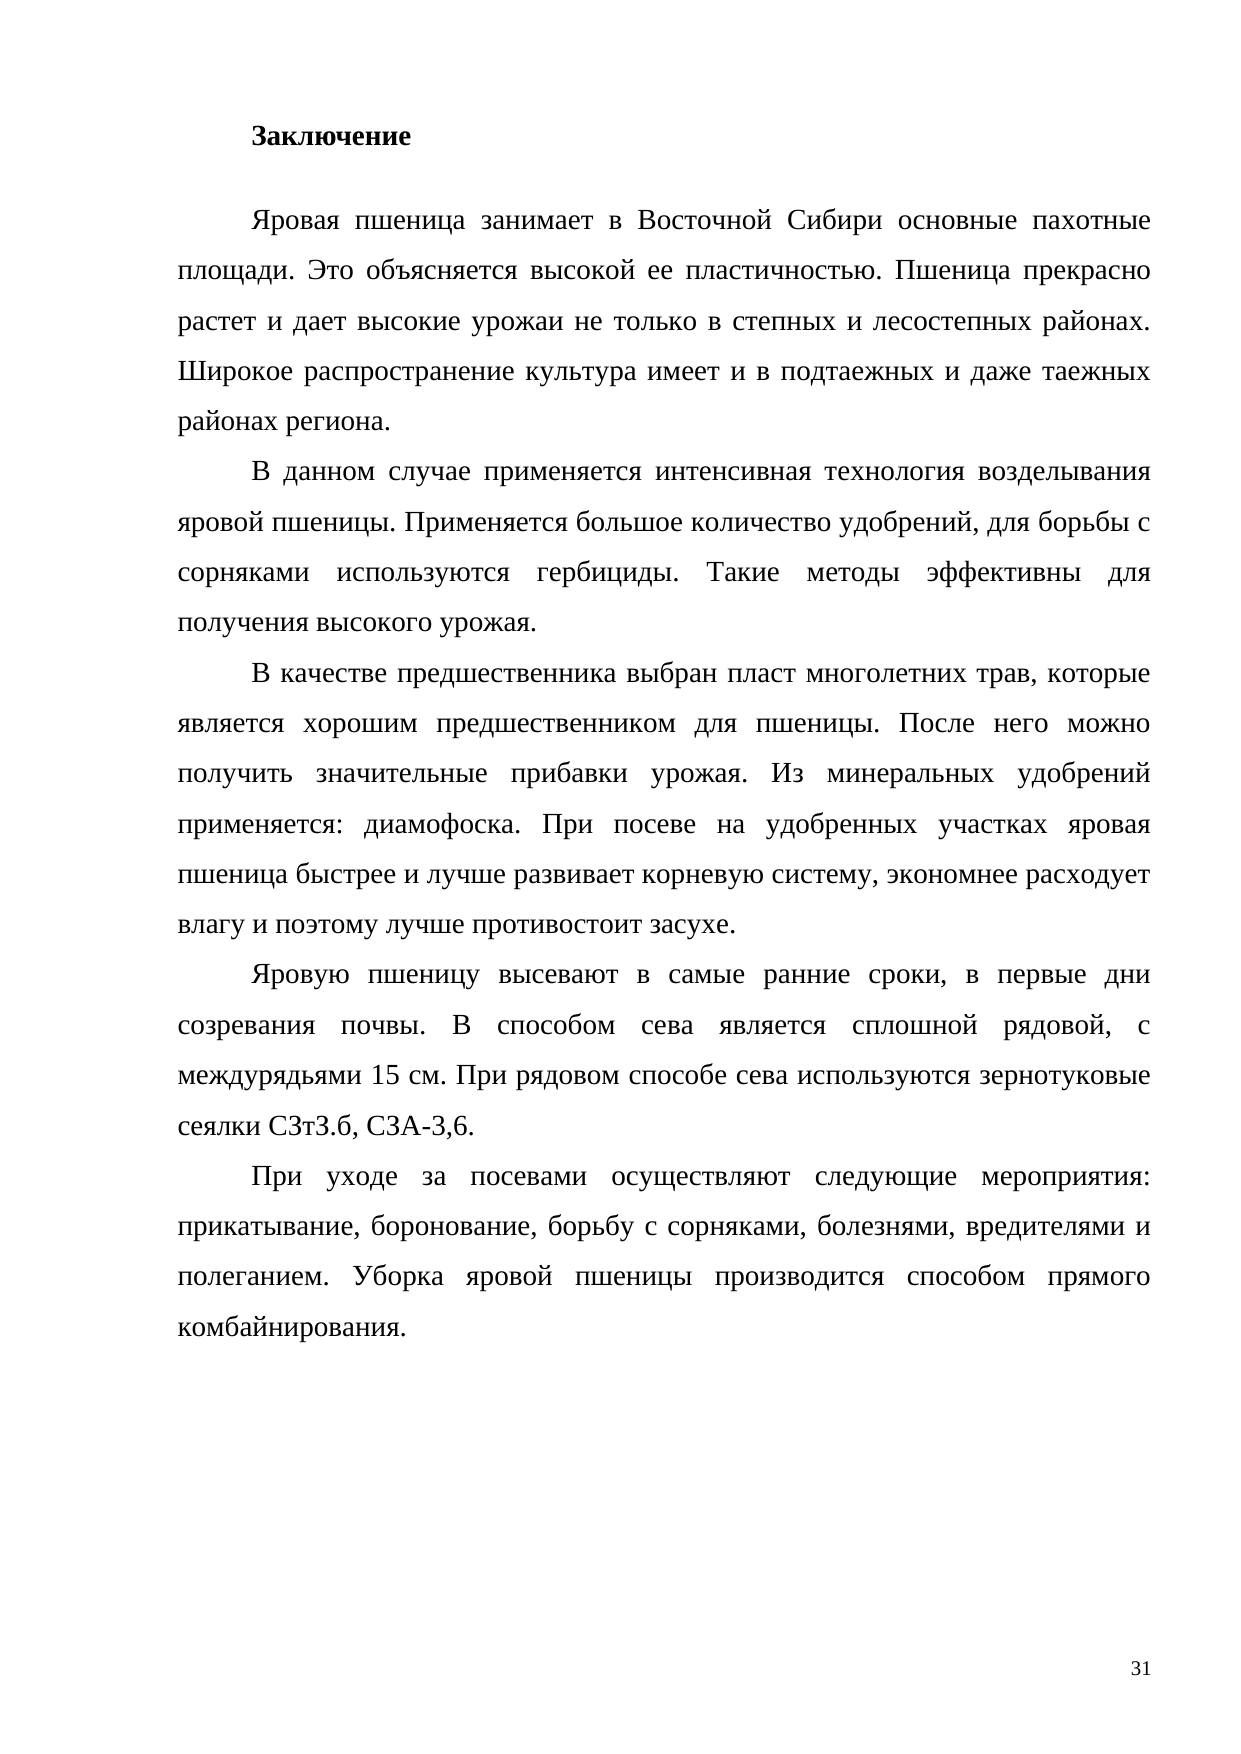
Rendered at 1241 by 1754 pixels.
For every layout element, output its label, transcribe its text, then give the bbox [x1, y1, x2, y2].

subtitle Заключение [177, 118, 1152, 152]
text В качестве предшественника выбран пласт многолетних трав, которые является хорошим предшественником для пшеницы. После него можно получить значительные прибавки урожая. Из минеральных удобрений применяется: диамофоска. При посеве на удобренных участках яровая пшеница быстрее и лучше развивает корневую систему, экономнее расходует влагу и поэтому лучше противостоит засухе. [177, 655, 1152, 940]
text Яровую пшеницу высевают в самые ранние сроки, в первые дни созревания почвы. В способом сева является сплошной рядовой, с междурядьями . При рядовом способе сева используются зернотуковые сеялки СЗтЗ.б, СЗА-3,6. [177, 957, 1152, 1141]
text При уходе за посевами осуществляют следующие мероприятия: прикатывание, боронование, борьбу с сорняками, болезнями, вредителями и полеганием. Уборка яровой пшеницы производится способом прямого комбайнирования. [177, 1158, 1152, 1342]
text Яровая пшеница занимает в Восточной Сибири основные пахотные площади. Это объясняется высокой ее пластичностью. Пшеница прекрасно растет и дает высокие урожаи не только в степных и лесостепных районах. Широкое распространение культура имеет и в подтаежных и даже таежных районах региона. [177, 202, 1152, 437]
text В данном случае применяется интенсивная технология возделывания яровой пшеницы. Применяется большое количество удобрений, для борьбы с сорняками используются гербициды. Такие методы эффективны для получения высокого урожая. [177, 453, 1152, 638]
